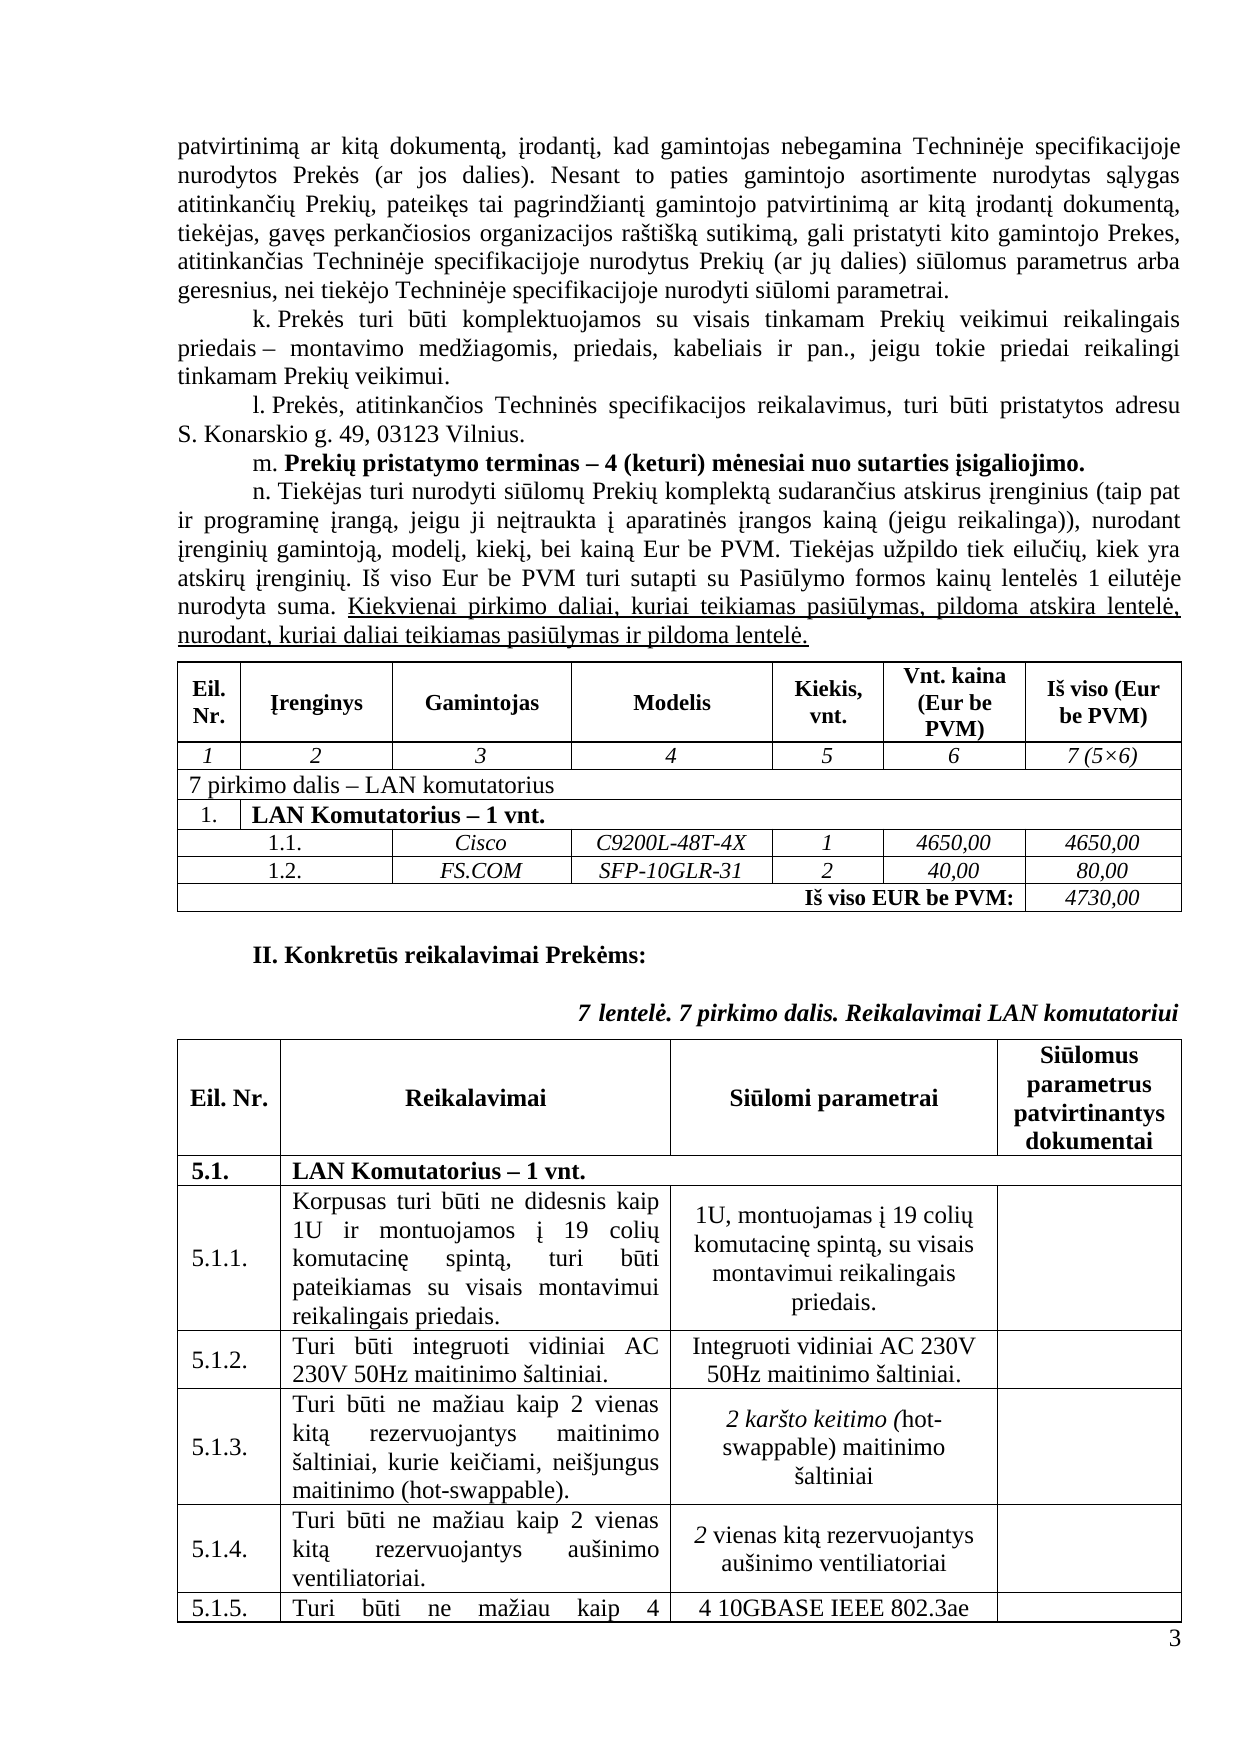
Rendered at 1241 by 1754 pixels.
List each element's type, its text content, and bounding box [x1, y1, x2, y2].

table_cell C9200L-48T-4X [572, 830, 772, 856]
table_cell 4650,00 [884, 830, 1025, 856]
table_cell LAN Komutatorius – 1 vnt. [241, 800, 1181, 828]
table_cell 3 [393, 743, 571, 769]
list Prekių pristatymo terminas – 4 (keturi) mėnesiai nuo sutarties įsigaliojimo. [177, 448, 1181, 476]
table_cell 6 [884, 743, 1025, 769]
list Prekės, atitinkančios Techninės specifikacijos reikalavimus, turi būti pristatytos adresu S. Konarskio g. 49, 03123 Vilnius. [177, 390, 1181, 448]
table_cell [671, 1593, 997, 1621]
table_cell 5 [773, 743, 883, 769]
list Tiekėjas turi nurodyti siūlomų Prekių komplektą sudarančius atskirus įrenginius (taip pat ir programinę įrangą, jeigu ji neįtraukta į aparatinės įrangos kainą (jeigu reikalinga)), nurodant įrenginių gamintoją, modelį, kiekį, bei kainą Eur be PVM. Tiekėjas užpildo tiek eilučių, kiek yra atskirų įrenginių. Iš viso Eur be PVM turi sutapti su Pasiūlymo formos kainų lentelės 1 eilutėje nurodyta suma. Kiekvienai pirkimo daliai, kuriai teikiamas pasiūlymas, pildoma atskira lentelė, nurodant, kuriai daliai teikiamas pasiūlymas ir pildoma lentelė. [177, 476, 1181, 649]
table_header Vnt. kaina (Eur be PVM) [884, 663, 1025, 741]
table_cell 4 [572, 743, 772, 769]
table_cell 1 [773, 830, 883, 856]
table_cell [178, 1505, 280, 1592]
table_cell 80,00 [1026, 857, 1181, 883]
table_cell Turi būti ne mažiau kaip 2 vienas kitą rezervuojantys aušinimo ventiliatoriai. [281, 1505, 670, 1592]
table_cell 7 (5×6) [1026, 743, 1181, 769]
table_cell Turi būti integruoti vidiniai AC 230V 50Hz maitinimo šaltiniai. [281, 1331, 670, 1388]
list Konkretūs reikalavimai Prekėms: [177, 940, 1181, 969]
table_cell [178, 1186, 280, 1330]
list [177, 131, 1181, 304]
table_cell [178, 1331, 280, 1388]
table_cell Iš viso EUR be PVM: [178, 884, 1025, 911]
table_cell 2 [241, 743, 392, 769]
table_cell [998, 1389, 1181, 1504]
table_cell 1.1. [178, 830, 392, 856]
table_cell FS.COM [393, 857, 571, 883]
table_cell 1U, montuojamas į 19 colių komutacinę spintą, su visais montavimui reikalingais priedais. [671, 1186, 997, 1330]
table_cell 1.2. [178, 857, 392, 883]
table_header Eil. Nr. [178, 663, 240, 741]
table_cell LAN Komutatorius – 1 vnt. [281, 1156, 1181, 1185]
table_cell 7 pirkimo dalis – LAN komutatorius [178, 770, 1181, 799]
table_cell [178, 1389, 280, 1504]
table_header Reikalavimai [281, 1040, 670, 1155]
table_cell 1. [178, 800, 240, 828]
table_cell [178, 1593, 280, 1621]
table_cell 2 [773, 857, 883, 883]
table_cell [178, 1156, 280, 1185]
table_cell 4650,00 [1026, 830, 1181, 856]
table_cell [998, 1331, 1181, 1388]
table_header Siūlomus parametrus patvirtinantys dokumentai [998, 1040, 1181, 1155]
table_cell Cisco [393, 830, 571, 856]
table_header Kiekis, vnt. [773, 663, 883, 741]
table_cell 2 karšto keitimo (hot-swappable) maitinimo šaltiniai [671, 1389, 997, 1504]
table_cell 2 vienas kitą rezervuojantys aušinimo ventiliatoriai [671, 1505, 997, 1592]
table_cell SFP-10GLR-31 [572, 857, 772, 883]
table_header Modelis [572, 663, 772, 741]
table_cell 4730,00 [1026, 884, 1181, 911]
table_cell [998, 1505, 1181, 1592]
table_cell Korpusas turi būti ne didesnis kaip 1U ir montuojamos į 19 colių komutacinę spintą, turi būti pateikiamas su visais montavimui reikalingais priedais. [281, 1186, 670, 1330]
table_cell [998, 1186, 1181, 1330]
table_cell 40,00 [884, 857, 1025, 883]
table_cell 1 [178, 743, 240, 769]
table_cell Turi būti ne mažiau kaip 2 vienas kitą rezervuojantys maitinimo šaltiniai, kurie keičiami, neišjungus maitinimo (hot-swappable). [281, 1389, 670, 1504]
table_header Iš viso (Eur be PVM) [1026, 663, 1181, 741]
table_header Įrenginys [241, 663, 392, 741]
table_cell Integruoti vidiniai AC 230V 50Hz maitinimo šaltiniai. [671, 1331, 997, 1388]
table_header Eil. Nr. [178, 1040, 280, 1155]
table_cell [998, 1593, 1181, 1621]
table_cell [281, 1593, 670, 1621]
list Prekės turi būti komplektuojamos su visais tinkamam Prekių veikimui reikalingais priedais – montavimo medžiagomis, priedais, kabeliais ir pan., jeigu tokie priedai reikalingi tinkamam Prekių veikimui. [177, 304, 1181, 390]
table_header Siūlomi parametrai [671, 1040, 997, 1155]
table_header Gamintojas [393, 663, 571, 741]
list 7 lentelė. 7 pirkimo dalis. Reikalavimai LAN komutatoriui [177, 998, 1181, 1027]
